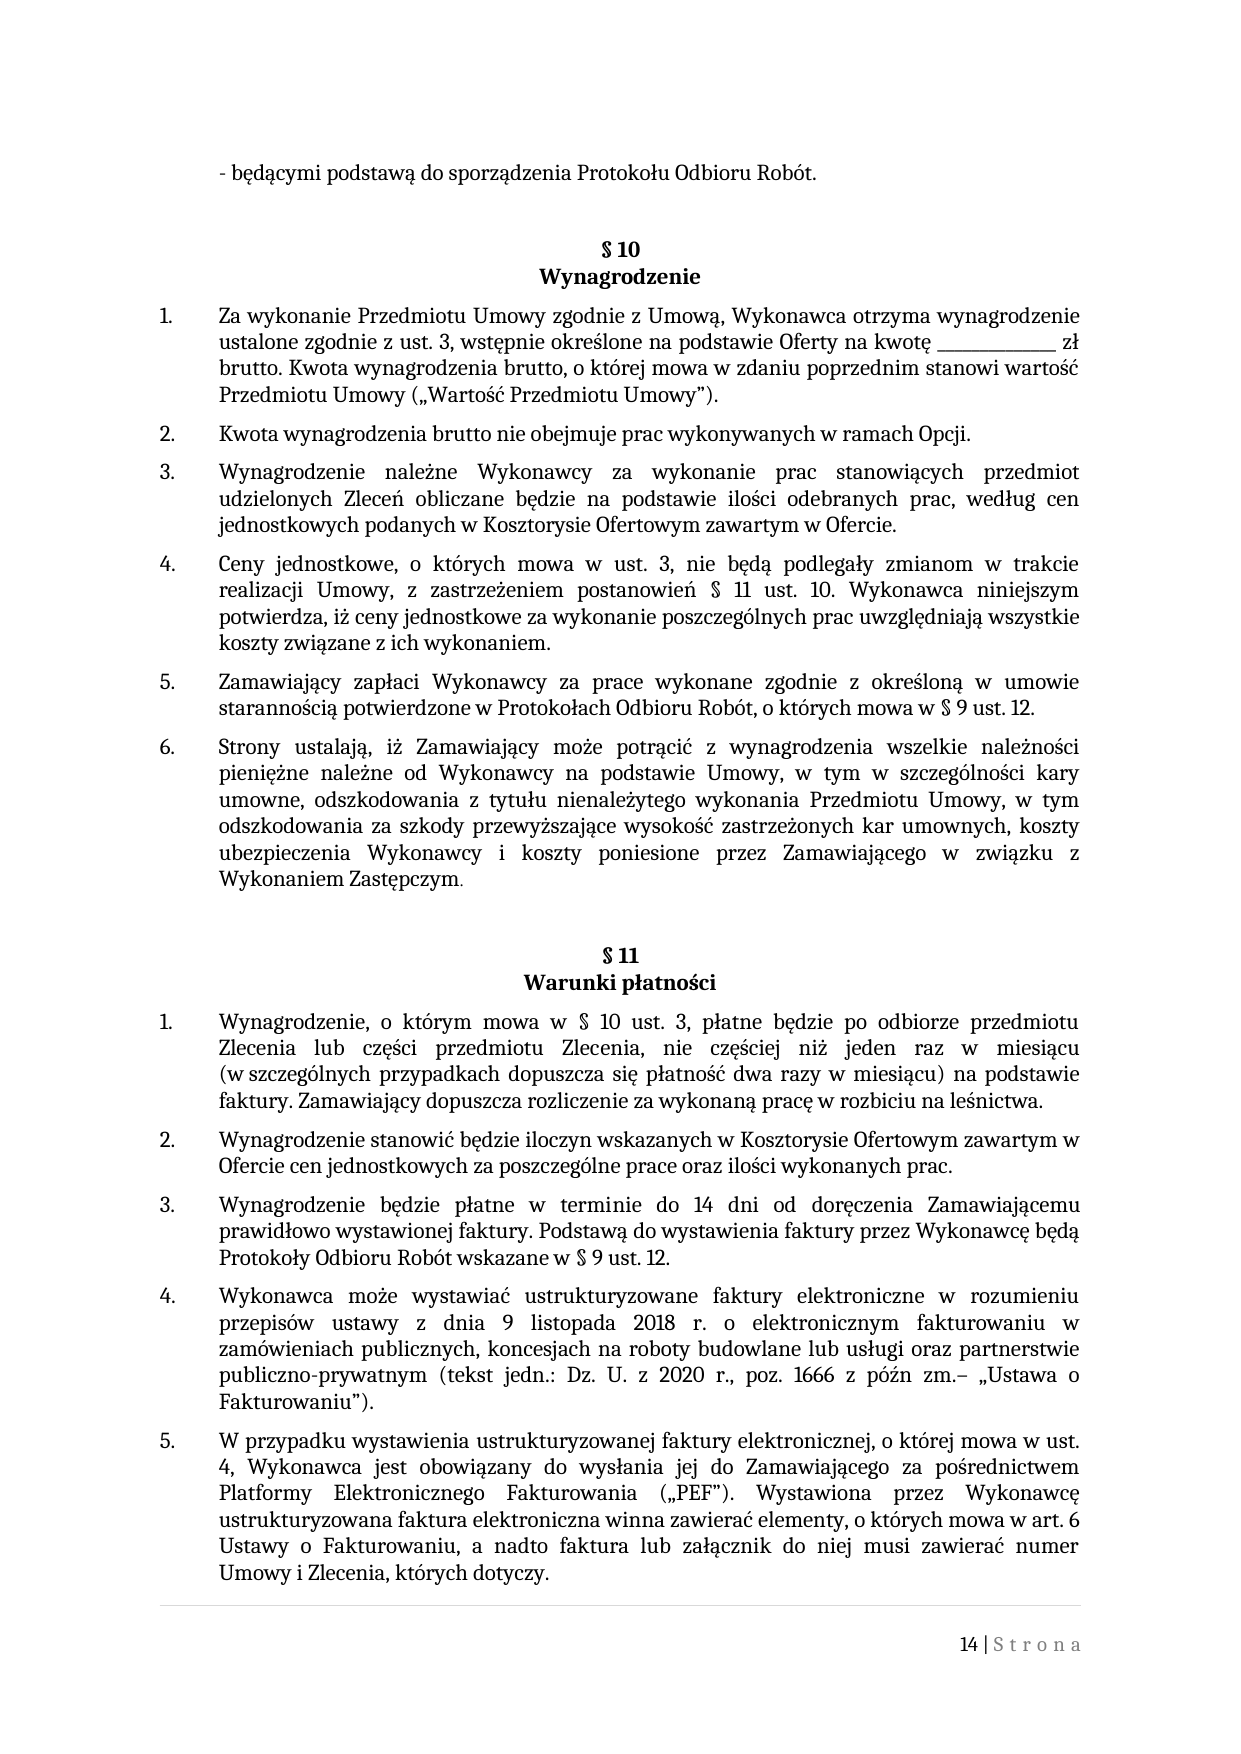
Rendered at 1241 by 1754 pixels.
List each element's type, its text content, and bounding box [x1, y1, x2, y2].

list Strony ustalają, iż Zamawiający może potrącić z wynagrodzenia wszelkie należności pieniężne należne od Wykonawcy na podstawie Umowy, w tym w szczególności kary umowne, odszkodowania z tytułu nienależytego wykonania Przedmiotu Umowy, w tym odszkodowania za szkody przewyższające wysokość zastrzeżonych kar umownych, koszty ubezpieczenia Wykonawcy i koszty poniesione przez Zamawiającego w związku z Wykonaniem Zastępczym. [159, 734, 1081, 892]
list Wynagrodzenie należne Wykonawcy za wykonanie prac stanowiących przedmiot udzielonych Zleceń obliczane będzie na podstawie ilości odebranych prac, według cen jednostkowych podanych w Kosztorysie Ofertowym zawartym w Ofercie. [159, 459, 1081, 538]
text - będącymi podstawą do sporządzenia Protokołu Odbioru Robót. [218, 159, 1081, 186]
text § 11 Warunki płatności [159, 943, 1081, 996]
list Wynagrodzenie, o którym mowa w § 10 ust. 3, płatne będzie po odbiorze przedmiotu Zlecenia lub części przedmiotu Zlecenia, nie częściej niż jeden raz w miesiącu (w szczególnych przypadkach dopuszcza się płatność dwa razy w miesiącu) na podstawie faktury. Zamawiający dopuszcza rozliczenie za wykonaną pracę w rozbiciu na leśnictwa. [159, 1008, 1081, 1114]
list Za wykonanie Przedmiotu Umowy zgodnie z Umową, Wykonawca otrzyma wynagrodzenie ustalone zgodnie z ust. 3, wstępnie określone na podstawie Oferty na kwotę ______________ zł brutto. Kwota wynagrodzenia brutto, o której mowa w zdaniu poprzednim stanowi wartość Przedmiotu Umowy („Wartość Przedmiotu Umowy”). [159, 302, 1081, 408]
list W przypadku wystawienia ustrukturyzowanej faktury elektronicznej, o której mowa w ust. 4, Wykonawca jest obowiązany do wysłania jej do Zamawiającego za pośrednictwem Platformy Elektronicznego Fakturowania („PEF”). Wystawiona przez Wykonawcę ustrukturyzowana faktura elektroniczna winna zawierać elementy, o których mowa w art. 6 Ustawy o Fakturowaniu, a nadto faktura lub załącznik do niej musi zawierać numer Umowy i Zlecenia, których dotyczy. [159, 1427, 1081, 1586]
list Wynagrodzenie będzie płatne w terminie do 14 dni od doręczenia Zamawiającemu prawidłowo wystawionej faktury. Podstawą do wystawienia faktury przez Wykonawcę będą Protokoły Odbioru Robót wskazane w § 9 ust. 12. [159, 1192, 1081, 1271]
list Ceny jednostkowe, o których mowa w ust. 3, nie będą podlegały zmianom w trakcie realizacji Umowy, z zastrzeżeniem postanowień § 11 ust. 10. Wykonawca niniejszym potwierdza, iż ceny jednostkowe za wykonanie poszczególnych prac uwzględniają wszystkie koszty związane z ich wykonaniem. [159, 551, 1081, 656]
text § 10 Wynagrodzenie [159, 237, 1081, 290]
list Zamawiający zapłaci Wykonawcy za prace wykonane zgodnie z określoną w umowie starannością potwierdzone w Protokołach Odbioru Robót, o których mowa w § 9 ust. 12. [159, 669, 1081, 721]
list Wynagrodzenie stanowić będzie iloczyn wskazanych w Kosztorysie Ofertowym zawartym w Ofercie cen jednostkowych za poszczególne prace oraz ilości wykonanych prac. [159, 1126, 1081, 1179]
list Wykonawca może wystawiać ustrukturyzowane faktury elektroniczne w rozumieniu przepisów ustawy z dnia 9 listopada 2018 r. o elektronicznym fakturowaniu w zamówieniach publicznych, koncesjach na roboty budowlane lub usługi oraz partnerstwie publiczno-prywatnym (tekst jedn.: Dz. U. z 2020 r., poz. 1666 z późn zm.– „Ustawa o Fakturowaniu”). [159, 1283, 1081, 1415]
list Kwota wynagrodzenia brutto nie obejmuje prac wykonywanych w ramach Opcji. [159, 420, 1081, 447]
